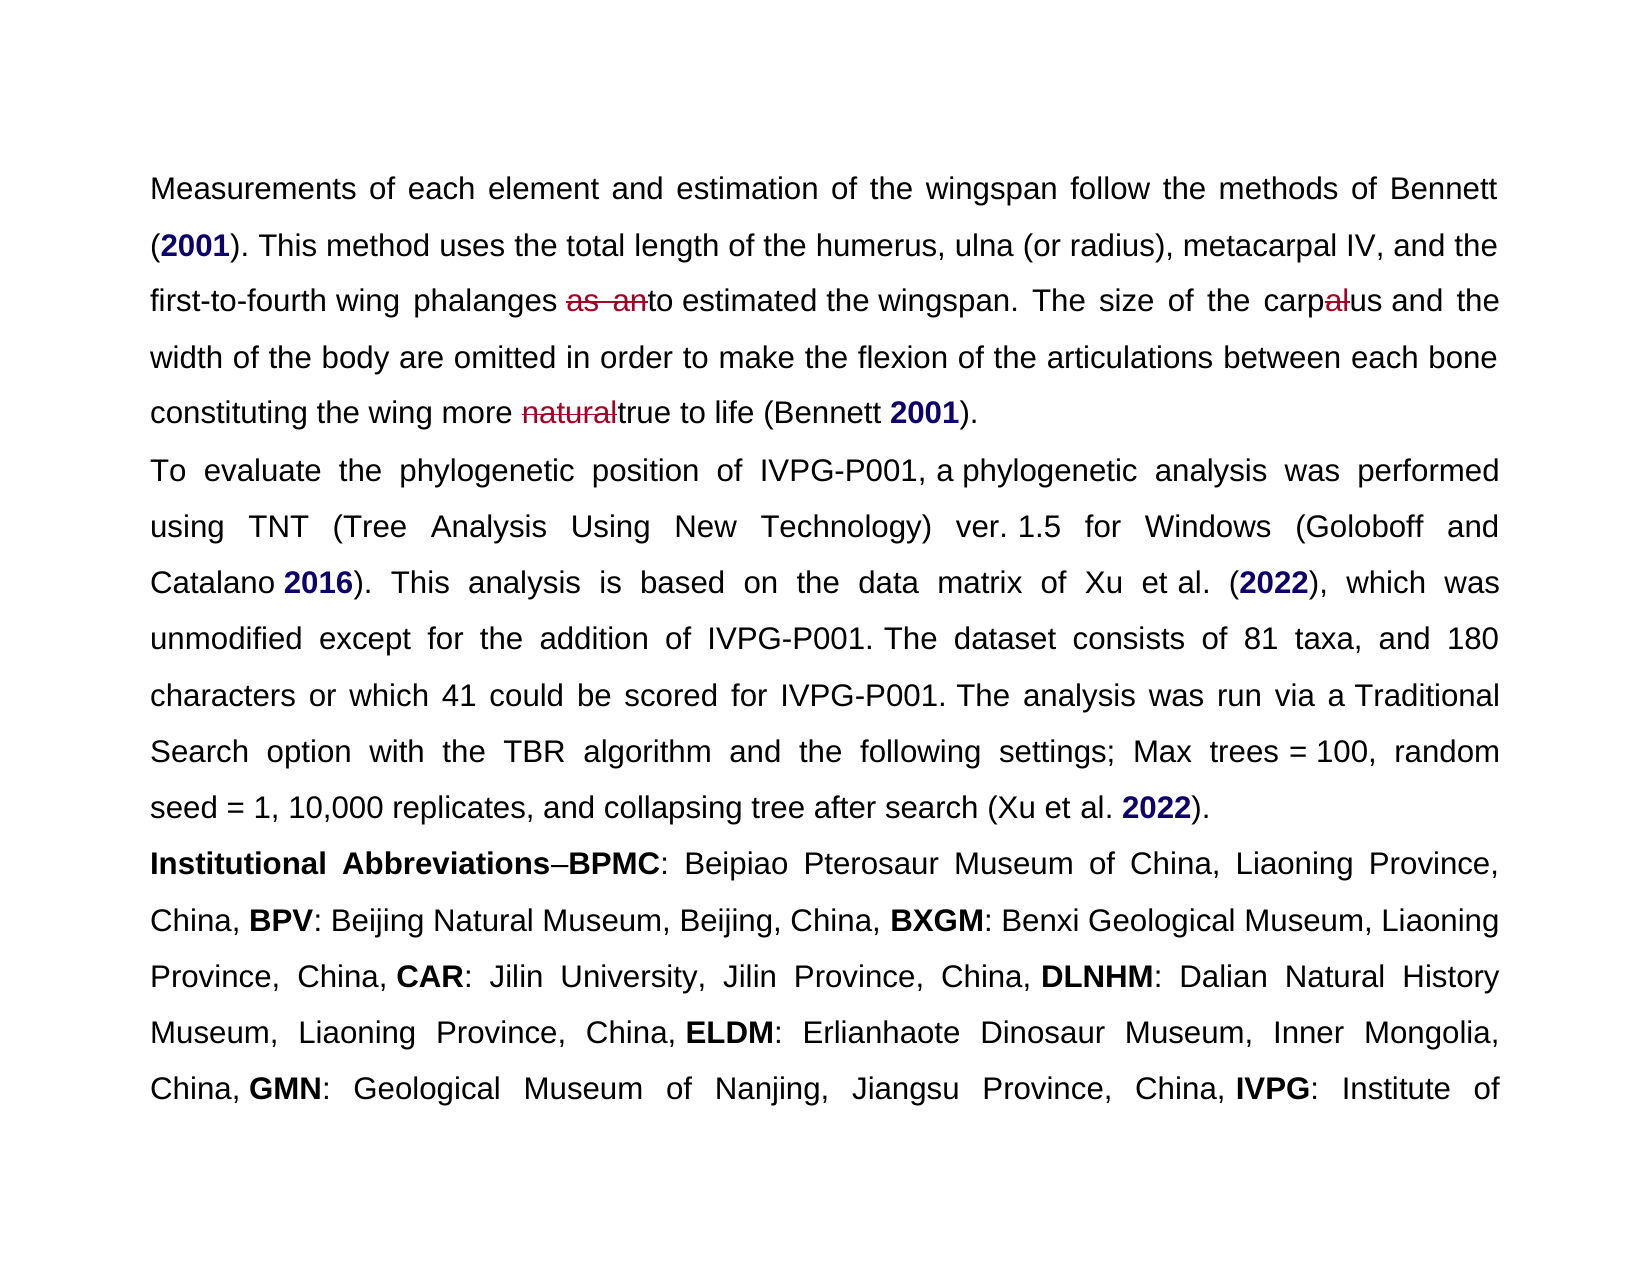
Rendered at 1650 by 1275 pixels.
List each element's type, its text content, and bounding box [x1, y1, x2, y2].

text Measurements of each element and estimation of the wingspan follow the methods of Bennett (2001). This method uses the total length of the humerus, ulna (or radius), metacarpal IV, and the first-to-fourth wing phalanges as an﻿to estimated the wingspan. The size of the carpal﻿us and the width of the body are omitted in order to make the flexion of the articulations between each bone constituting the wing more natural﻿true to life (Bennett 2001). [150, 150, 1500, 431]
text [150, 825, 1500, 1106]
text To evaluate the phylogenetic position of IVPG-P001, a phylogenetic analysis was performed using TNT (Tree Analysis Using New Technology) ver. 1.5 for Windows (Goloboff and Catalano 2016). This analysis is based on the data matrix of Xu et al. (2022), which was unmodified except for the addition of IVPG-P001. The dataset consists of 81 taxa, and 180 characters or which 41 could be scored for IVPG-P001. The analysis was run via a Traditional Search option with the TBR algorithm and the following settings; Max trees = 100, random seed = 1, 10,000 replicates, and collapsing tree after search (Xu et al. 2022). [150, 431, 1500, 825]
